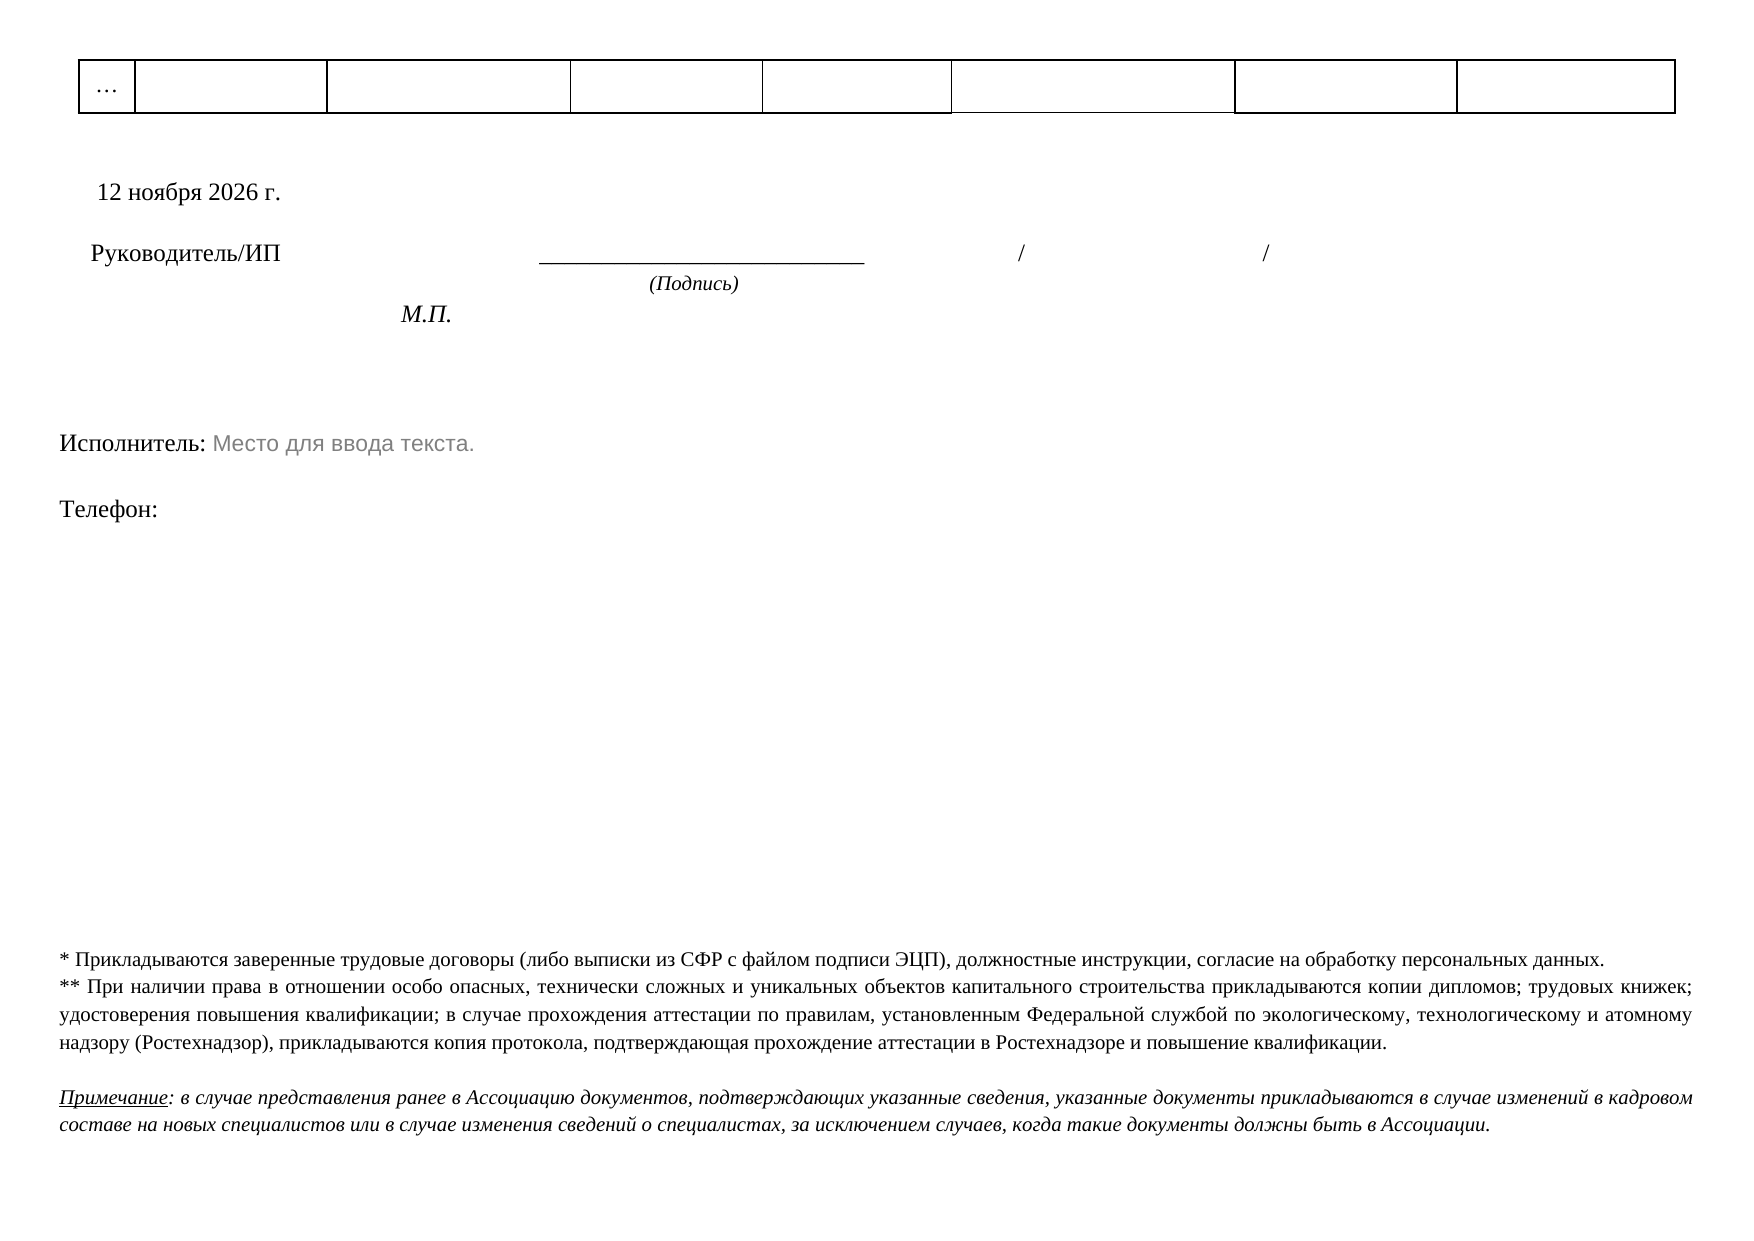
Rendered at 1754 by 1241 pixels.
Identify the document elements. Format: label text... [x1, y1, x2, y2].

table_header [571, 61, 762, 112]
table_header [136, 61, 326, 112]
table_header … [80, 61, 134, 112]
text Телефон: [59, 494, 1695, 523]
table_header [1236, 61, 1456, 112]
text М.П. [59, 299, 1695, 327]
text 10 января 2025 г. [59, 177, 1695, 206]
text __________________________ // [59, 238, 1684, 267]
table_header [1458, 61, 1674, 112]
table_header [952, 61, 1234, 112]
text Исполнитель: [59, 428, 1695, 457]
text (Подпись) [502, 271, 1684, 295]
table_header [328, 61, 570, 112]
table_header [763, 61, 951, 112]
